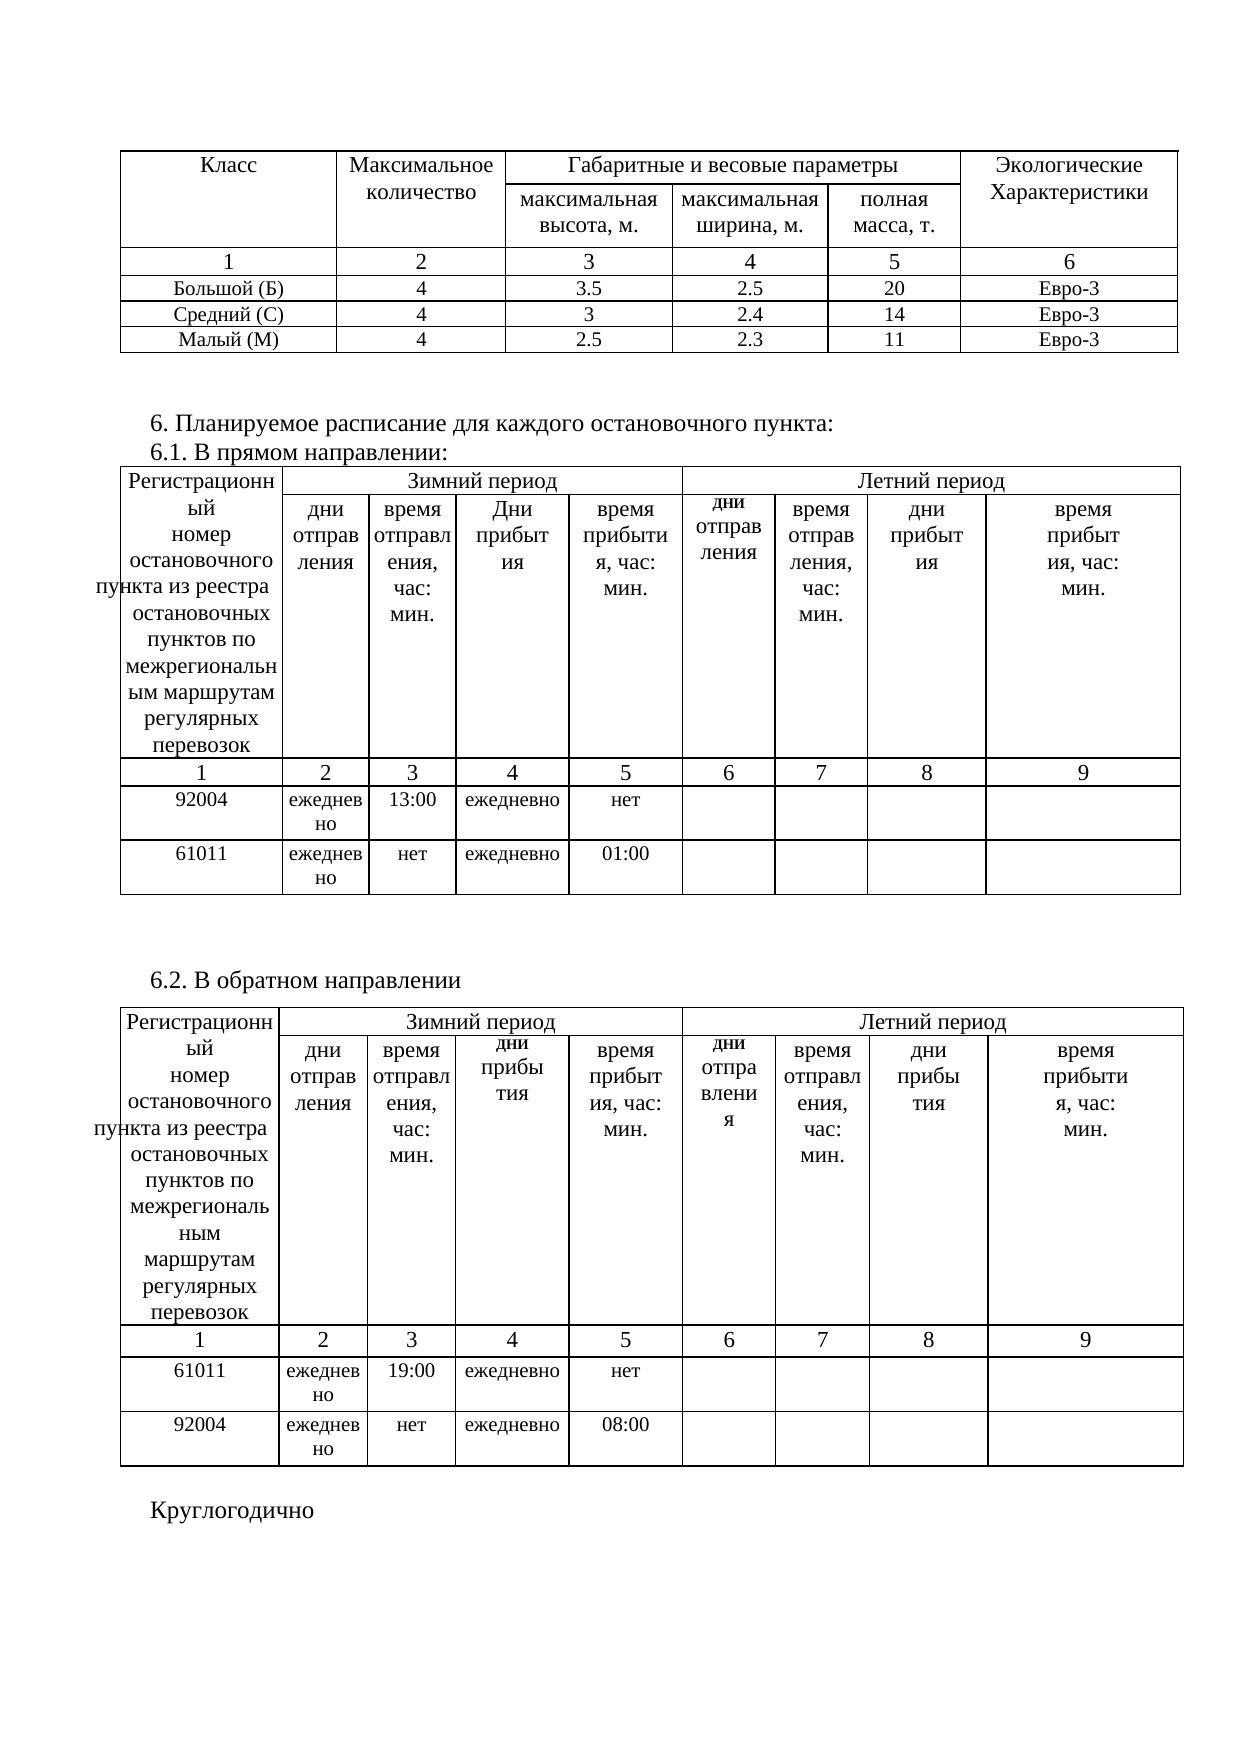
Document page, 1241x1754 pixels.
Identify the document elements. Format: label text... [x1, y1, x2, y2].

table_cell [776, 1358, 869, 1411]
table_cell время отправл ения, час: мин. [368, 1036, 455, 1324]
table_cell [683, 787, 774, 839]
table_cell Евро-3 [961, 302, 1177, 326]
table_cell ДНИ отправ ления [683, 495, 774, 757]
table_cell 3 [506, 248, 672, 274]
table_cell 2 [280, 1326, 367, 1356]
table_cell 4 [337, 276, 505, 300]
table_cell ежедневно [283, 787, 368, 839]
table_cell ДНИ отпра влени я [683, 1036, 775, 1324]
table_cell 9 [989, 1326, 1183, 1356]
table_cell 4 [673, 248, 827, 274]
table_cell время отправл ения, час: мин. [370, 495, 455, 757]
table_cell [989, 1412, 1183, 1465]
table_cell время прибыти я, час: мин. [989, 1036, 1183, 1324]
table_cell нет [570, 787, 682, 839]
table_cell 19:00 [368, 1358, 455, 1411]
table_cell 4 [457, 759, 568, 785]
table_cell 5 [570, 759, 682, 785]
table_cell время отправ ления, час: мин. [776, 495, 867, 757]
table_cell 6 [683, 1326, 775, 1356]
table_cell [776, 787, 867, 839]
text 6.1. В прямом направлении: [150, 437, 1090, 466]
table_cell [989, 1358, 1183, 1411]
table_header Максимальное количество [337, 152, 505, 247]
table_cell 2.5 [506, 327, 672, 351]
table_header Летний период [683, 467, 1180, 493]
table_cell Дни прибыт ия [457, 495, 568, 757]
table_cell 8 [868, 759, 985, 785]
table_cell максимальная высота, м. [506, 185, 672, 247]
table_cell 3 [370, 759, 455, 785]
table_header Регистрационный номер остановочного пункта из реестра остановочных пунктов по межрегиональным маршрутам регулярных перевозок [121, 467, 282, 757]
table_cell дни прибы тия [870, 1036, 987, 1324]
table_cell 4 [337, 302, 505, 326]
table_cell [987, 841, 1180, 894]
table_cell 92004 [121, 787, 282, 839]
table_cell ежедневно [456, 1412, 568, 1465]
table_cell 2.4 [673, 302, 827, 326]
table_cell время прибыт ия, час: мин. [987, 495, 1180, 757]
table_cell 5 [570, 1326, 682, 1356]
table_cell 3 [368, 1326, 455, 1356]
table_cell Малый (М) [121, 327, 336, 351]
table_cell ежедневно [456, 1358, 568, 1411]
table_cell дни отправ ления [280, 1036, 367, 1324]
table_cell [683, 841, 774, 894]
table_cell 2 [337, 248, 505, 274]
table_cell время прибыти я, час: мин. [570, 495, 682, 757]
table_cell 61011 [121, 841, 282, 894]
table_cell [868, 841, 985, 894]
table_cell [870, 1358, 987, 1411]
table_cell 1 [121, 759, 282, 785]
table_cell 7 [776, 1326, 869, 1356]
table_cell 2.3 [673, 327, 827, 351]
table_cell 92004 [121, 1412, 278, 1465]
table_cell [683, 1358, 775, 1411]
table_cell ежедневно [457, 841, 568, 894]
table_cell 2.5 [673, 276, 827, 300]
table_header Класс [121, 152, 336, 247]
table_cell дни отправ ления [283, 495, 368, 757]
table_cell полная масса, т. [829, 185, 960, 247]
text 6.2. В обратном направлении [150, 965, 1090, 994]
table_header Габаритные и весовые параметры [506, 152, 960, 183]
table_cell [776, 841, 867, 894]
table_cell [870, 1412, 987, 1465]
table_cell ДНИ прибы тия [456, 1036, 568, 1324]
table_cell Большой (Б) [121, 276, 336, 300]
table_cell 4 [337, 327, 505, 351]
text 6. Планируемое расписание для каждого остановочного пункта: [150, 408, 1090, 437]
table_header Зимний период [283, 467, 682, 493]
table_cell 3.5 [506, 276, 672, 300]
table_cell 01:00 [570, 841, 682, 894]
table_cell 3 [506, 302, 672, 326]
table_cell время прибыт ия, час: мин. [570, 1036, 682, 1324]
table_cell ежедневно [280, 1412, 367, 1465]
table_cell [987, 787, 1180, 839]
table_header Регистрационный номер остановочного пункта из реестра остановочных пунктов по межрегиональным маршрутам регулярных перевозок [121, 1008, 278, 1324]
table_cell 5 [829, 248, 960, 274]
table_cell время отправл ения, час: мин. [776, 1036, 869, 1324]
table_cell 61011 [121, 1358, 278, 1411]
table_cell 6 [683, 759, 774, 785]
table_cell ежедневно [457, 787, 568, 839]
table_cell [776, 1412, 869, 1465]
table_cell ежедневно [280, 1358, 367, 1411]
table_cell 13:00 [370, 787, 455, 839]
table_cell 14 [829, 302, 960, 326]
table_cell Евро-3 [961, 276, 1177, 300]
table_cell 8 [870, 1326, 987, 1356]
table_cell 2 [283, 759, 368, 785]
table_cell ежедневно [283, 841, 368, 894]
table_cell 20 [829, 276, 960, 300]
table_cell 6 [961, 248, 1177, 274]
table_cell 9 [987, 759, 1180, 785]
table_cell 08:00 [570, 1412, 682, 1465]
table_cell 7 [776, 759, 867, 785]
text Круглогодично [150, 1495, 1090, 1524]
table_cell 4 [456, 1326, 568, 1356]
table_header Экологические Характеристики [961, 152, 1177, 247]
table_cell максимальная ширина, м. [673, 185, 827, 247]
table_cell дни прибыт ия [868, 495, 985, 757]
table_cell 11 [829, 327, 960, 351]
table_cell [868, 787, 985, 839]
table_cell 1 [121, 1326, 278, 1356]
table_cell нет [570, 1358, 682, 1411]
table_cell Евро-3 [961, 327, 1177, 351]
table_cell Средний (С) [121, 302, 336, 326]
table_header Зимний период [280, 1008, 682, 1034]
table_cell нет [368, 1412, 455, 1465]
table_header Летний период [683, 1008, 1183, 1034]
table_cell [683, 1412, 775, 1465]
table_cell нет [370, 841, 455, 894]
table_cell 1 [121, 248, 336, 274]
